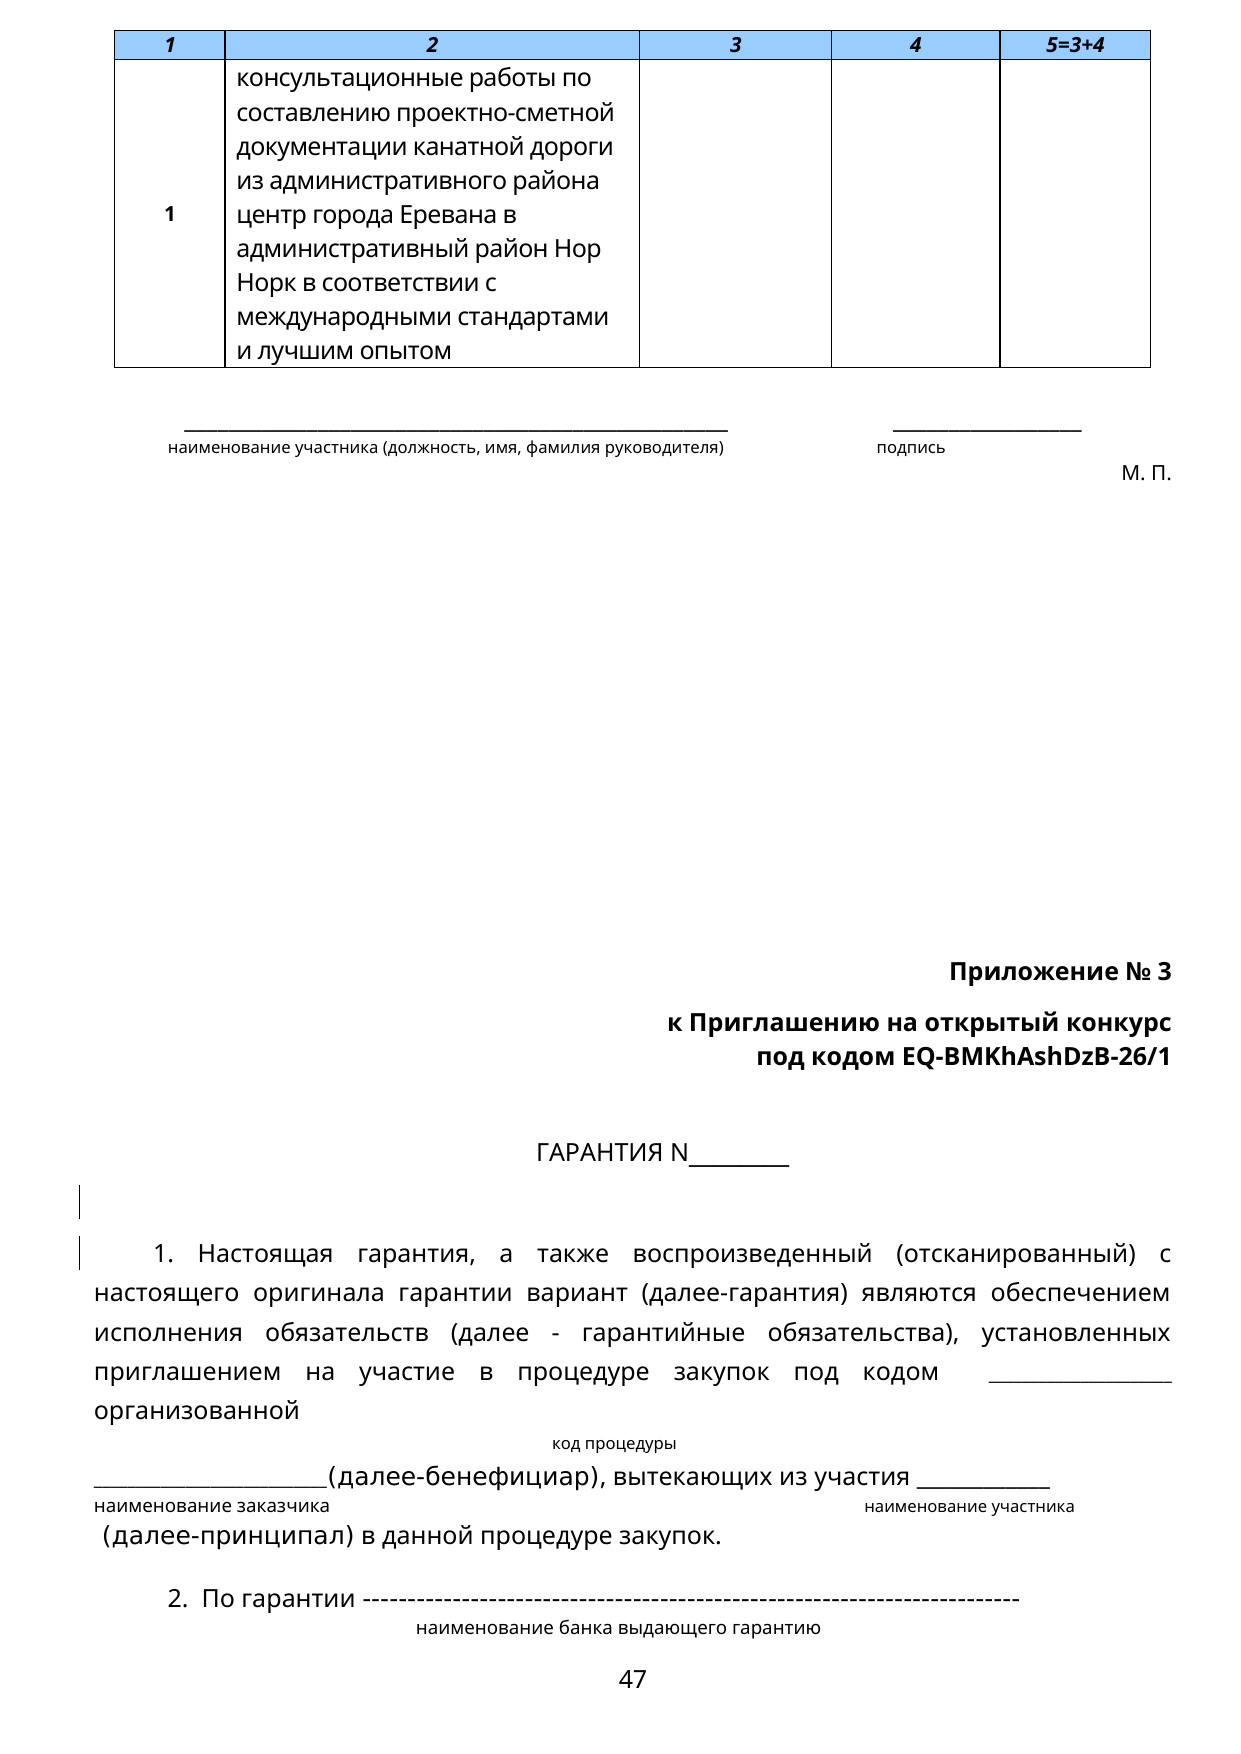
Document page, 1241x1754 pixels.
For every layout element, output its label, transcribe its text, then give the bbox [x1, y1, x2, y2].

text 2. По гарантии ------------------------------------------------------------------------- [94, 1581, 1172, 1615]
table_cell [1001, 60, 1150, 367]
table_cell 3 [640, 31, 831, 59]
table_cell [832, 60, 999, 367]
table_cell 4 [832, 31, 999, 59]
table_cell 5=3+4 [1001, 31, 1150, 59]
table_cell [640, 60, 831, 367]
text ____________________________(далее-бенефициар), вытекающих из участия ____________ [94, 1458, 1172, 1492]
text (далее-принципал) в данной процедуре закупок. [94, 1518, 1172, 1552]
text к Приглашению на открытый конкурс под кодом EQ-BMKhAshDzB-26/1 [94, 1004, 1172, 1073]
text _________________________________________________ _________________ [94, 402, 1172, 436]
table_cell 2 [226, 31, 639, 59]
text ГАРАНТИЯ N________ [94, 1134, 1172, 1168]
table_cell 1 [115, 60, 224, 367]
text наименование участника (должность, имя, фамилия руководителя) подпись [168, 436, 1172, 458]
text наименование заказчика наименование участника [94, 1492, 1172, 1518]
table_cell 1 [115, 31, 224, 59]
table_cell консультационные работы по составлению проектно-сметной документации канатной дороги из административного района центр города Еревана в административный район Нор Норк в соответствии с международными стандартами и лучшим опытом [226, 60, 639, 367]
text Приложение № 3 [94, 954, 1172, 988]
text наименование банка выдающего гарантию [94, 1615, 1172, 1640]
text 1. Настоящая гарантия, а также воспроизведенный (отсканированный) с настоящего оригинала гарантии вариант (далее-гарантия) являются обеспечением исполнения обязательств (далее - гарантийные обязательства), установленных приглашением на участие в процедуре закупок под кодом ______________________ организованной [94, 1236, 1172, 1427]
text М. П. [94, 458, 1172, 487]
text код процедуры [94, 1432, 1172, 1454]
